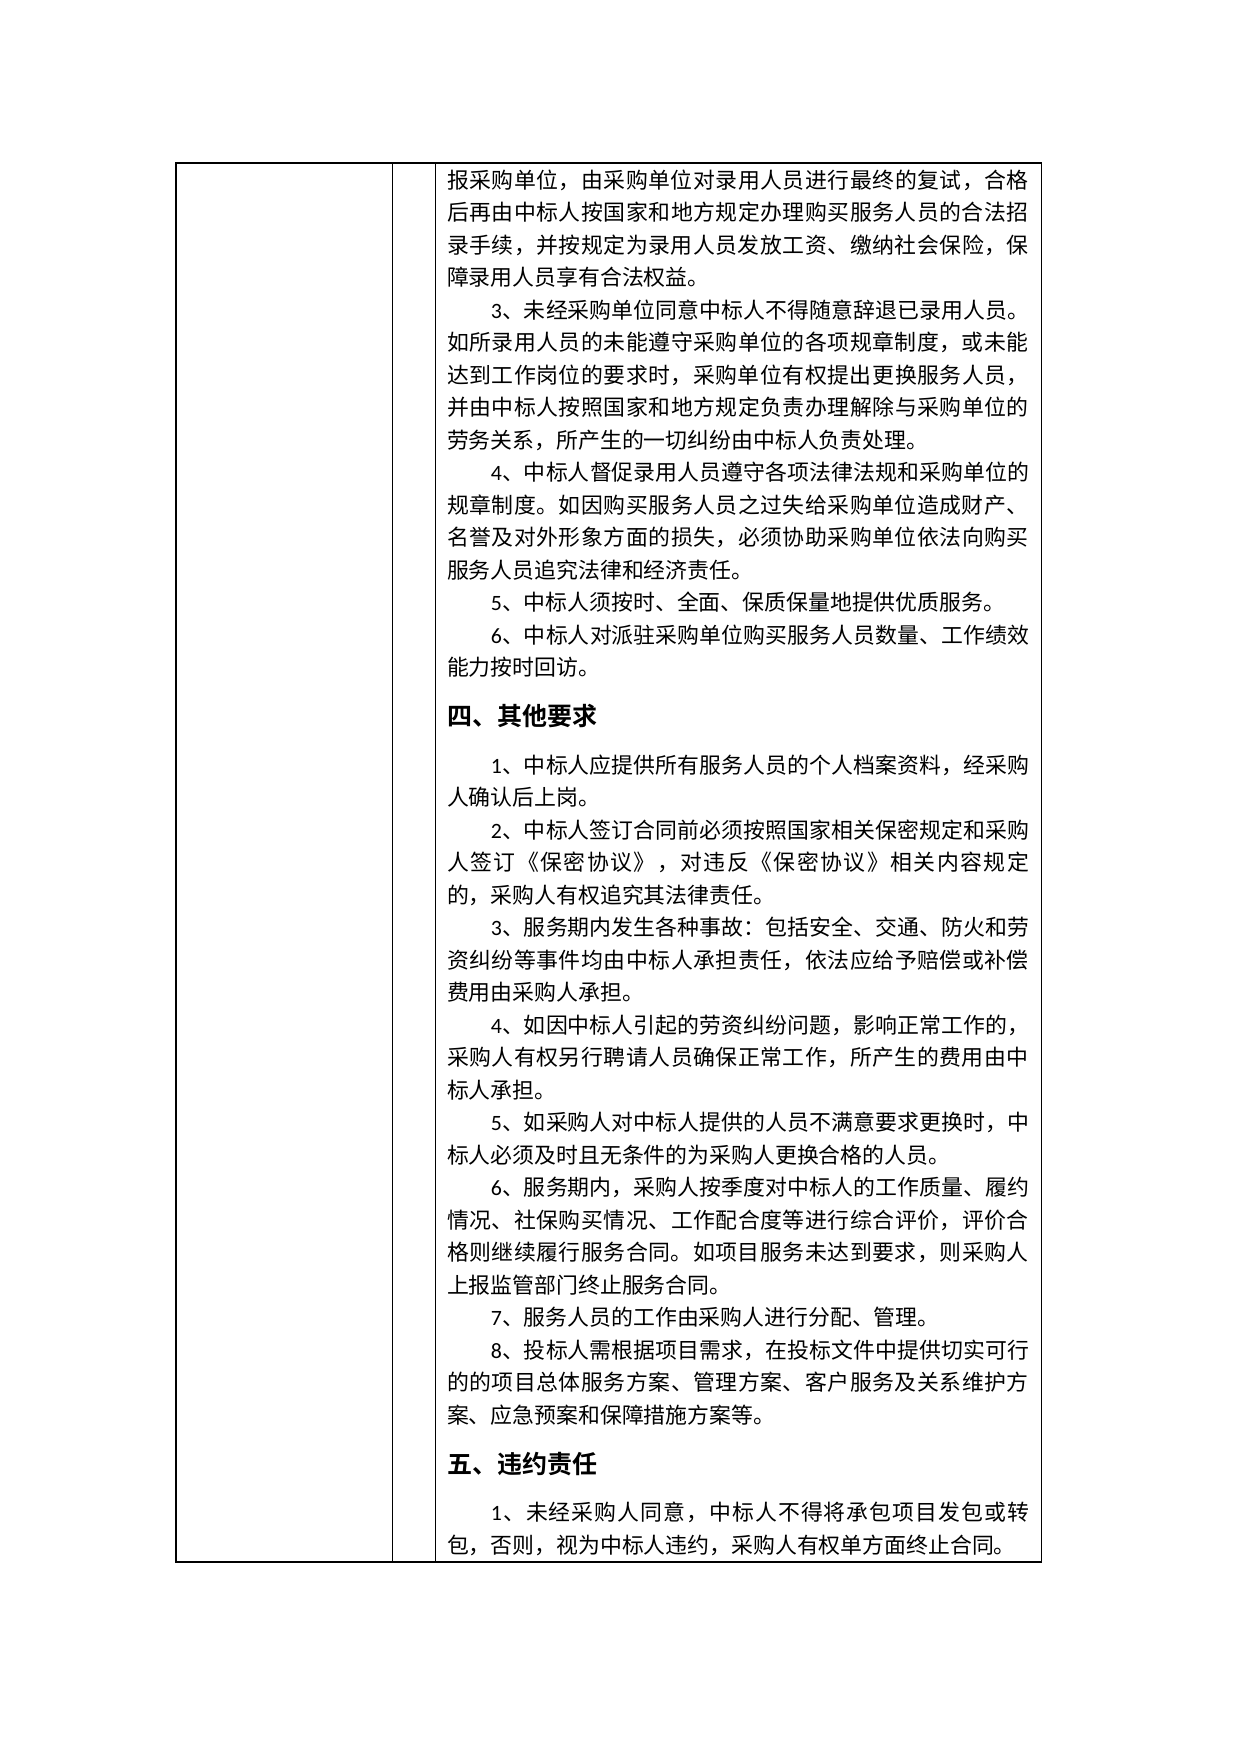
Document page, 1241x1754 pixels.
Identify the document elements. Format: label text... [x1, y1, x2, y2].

table_cell 1 [393, 164, 435, 1561]
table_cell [436, 164, 1041, 1561]
table_cell [177, 164, 392, 1561]
